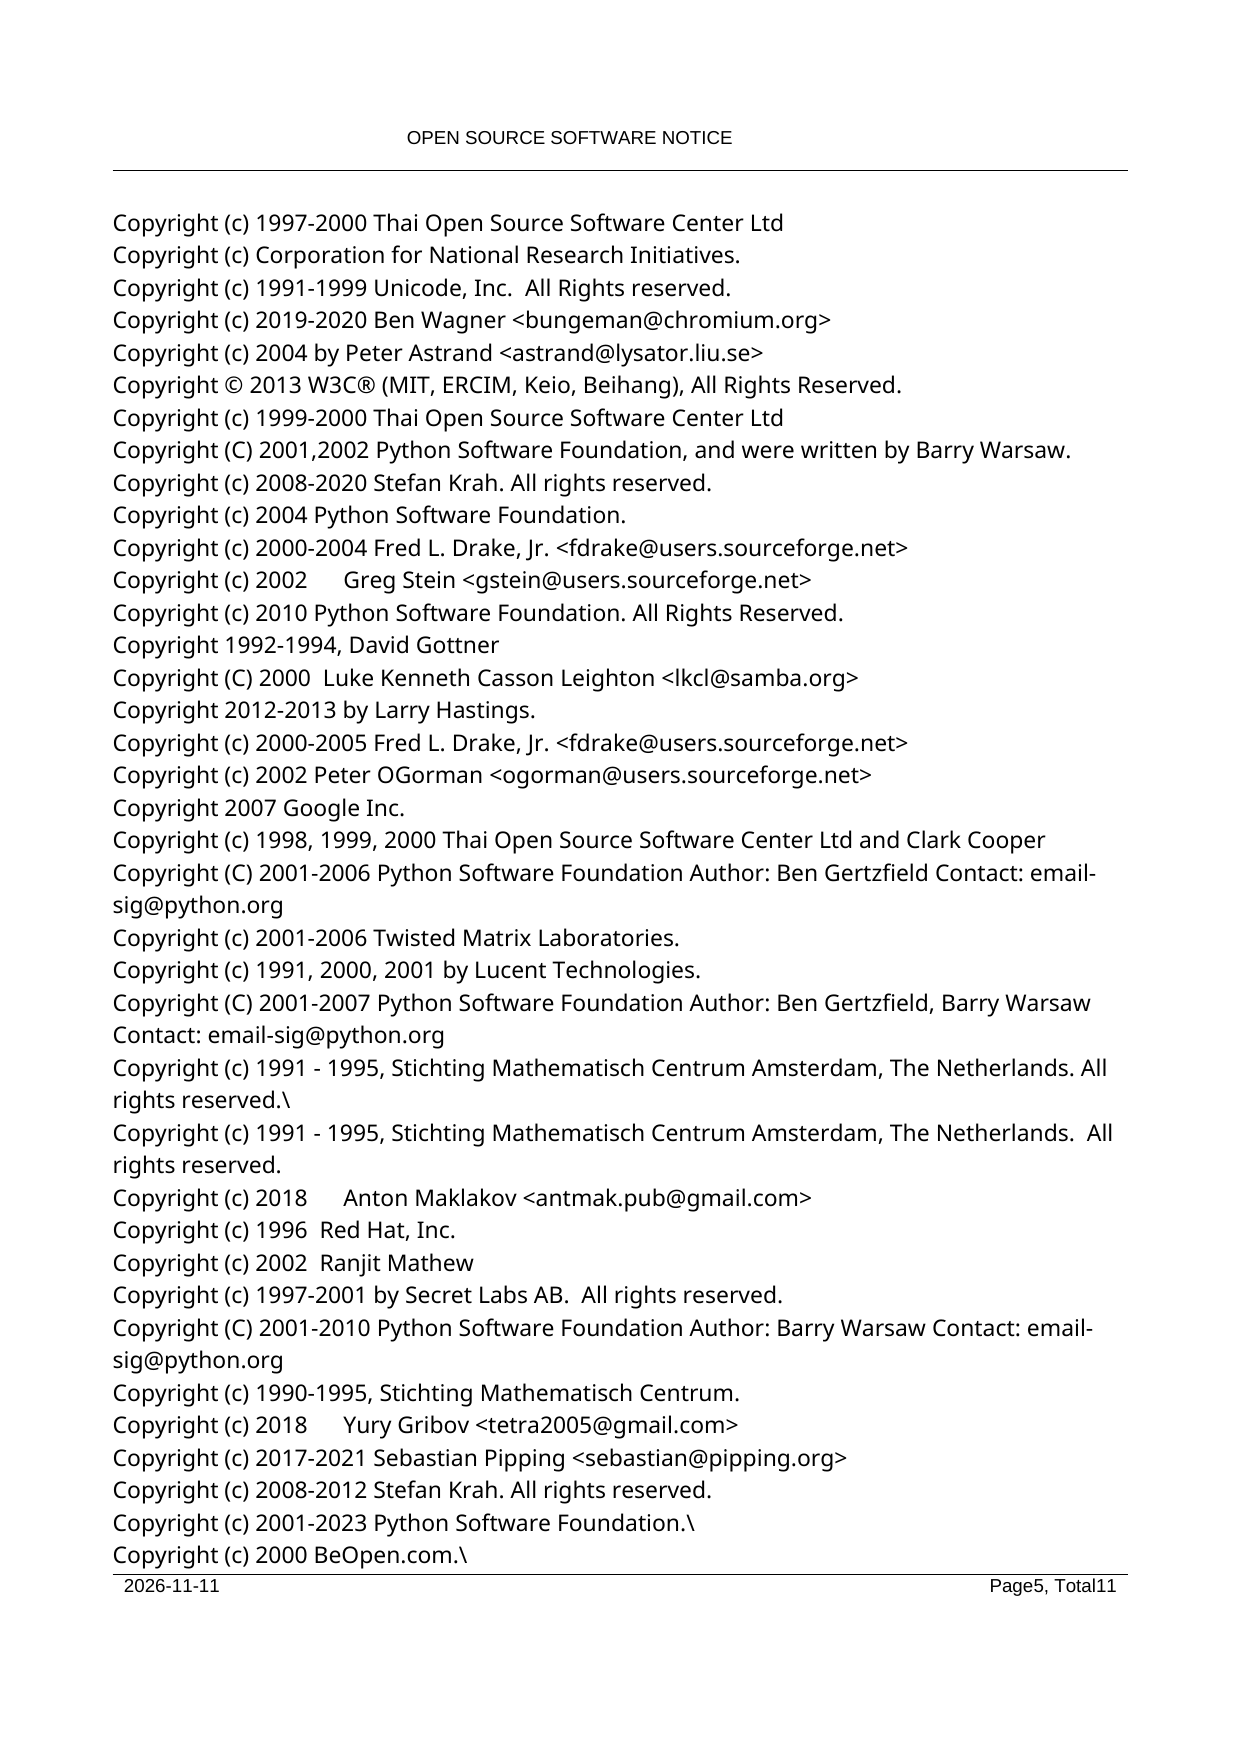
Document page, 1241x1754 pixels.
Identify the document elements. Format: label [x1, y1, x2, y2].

text [112, 629, 1128, 1571]
text [112, 206, 1128, 629]
